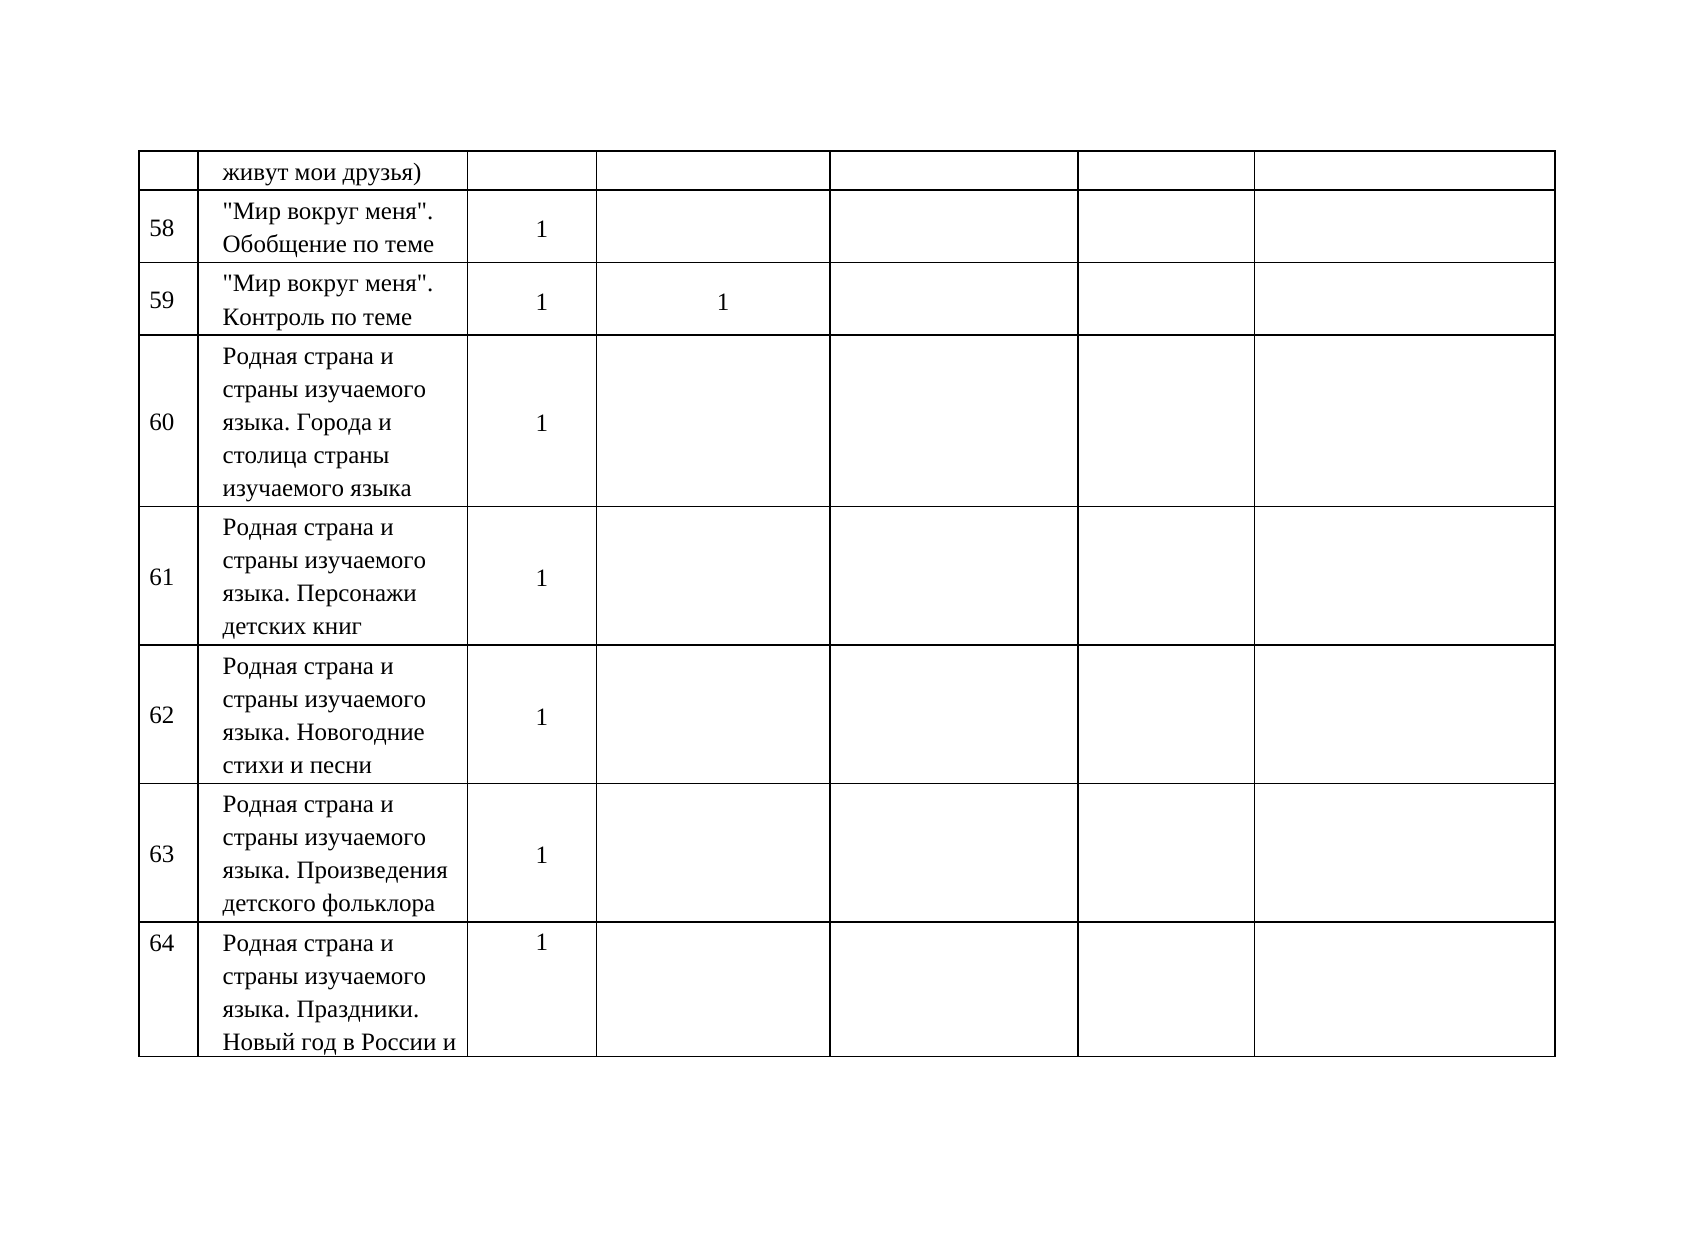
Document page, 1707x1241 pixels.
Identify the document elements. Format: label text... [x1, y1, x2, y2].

table_cell 1 [597, 263, 829, 334]
table_cell [597, 507, 829, 644]
table_cell [1079, 263, 1254, 334]
table_cell [1255, 263, 1554, 334]
table_cell 64 [140, 923, 197, 1056]
table_cell [597, 191, 829, 262]
table_cell [597, 336, 829, 506]
table_cell [1079, 784, 1254, 921]
table_cell [1255, 191, 1554, 262]
table_cell [831, 191, 1077, 262]
table_cell 1 [468, 507, 596, 644]
table_cell [1079, 646, 1254, 782]
table_cell [1255, 336, 1554, 506]
table_cell Родная страна и страны изучаемого языка. Персонажи детских книг [199, 507, 467, 644]
table_cell Родная страна и страны изучаемого языка. Города и столица страны изучаемого языка [199, 336, 467, 506]
table_cell [597, 923, 829, 1056]
table_cell 1 [468, 336, 596, 506]
table_cell [1079, 336, 1254, 506]
table_cell [1255, 507, 1554, 644]
table_cell 59 [140, 263, 197, 334]
table_cell Родная страна и страны изучаемого языка. Произведения детского фольклора [199, 784, 467, 921]
table_cell 1 [468, 646, 596, 782]
table_cell [1255, 646, 1554, 782]
table_cell [831, 152, 1077, 189]
table_cell [831, 784, 1077, 921]
table_cell [597, 646, 829, 782]
table_cell [1079, 152, 1254, 189]
table_cell 1 [468, 784, 596, 921]
table_cell [1079, 923, 1254, 1056]
table_cell "Мир вокруг меня". Обобщение по теме [199, 191, 467, 262]
table_cell 62 [140, 646, 197, 782]
table_cell 63 [140, 784, 197, 921]
table_cell [1255, 152, 1554, 189]
table_cell Родная страна и страны изучаемого языка. Новогодние стихи и песни [199, 646, 467, 782]
table_cell [1255, 923, 1554, 1056]
table_cell [831, 923, 1077, 1056]
table_cell 1 [468, 263, 596, 334]
table_cell 57 [140, 152, 197, 189]
table_cell 1 [468, 923, 596, 1056]
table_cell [199, 152, 467, 189]
table_cell [831, 336, 1077, 506]
table_cell [1079, 191, 1254, 262]
table_cell 61 [140, 507, 197, 644]
table_cell "Мир вокруг меня". Контроль по теме [199, 263, 467, 334]
table_cell [1255, 784, 1554, 921]
table_cell [831, 263, 1077, 334]
table_cell 1 [468, 191, 596, 262]
table_cell [831, 507, 1077, 644]
table_cell 60 [140, 336, 197, 506]
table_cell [199, 923, 467, 1056]
table_cell [1079, 507, 1254, 644]
table_cell [597, 152, 829, 189]
table_cell [597, 784, 829, 921]
table_cell [831, 646, 1077, 782]
table_cell 58 [140, 191, 197, 262]
table_cell 1 [468, 152, 596, 189]
